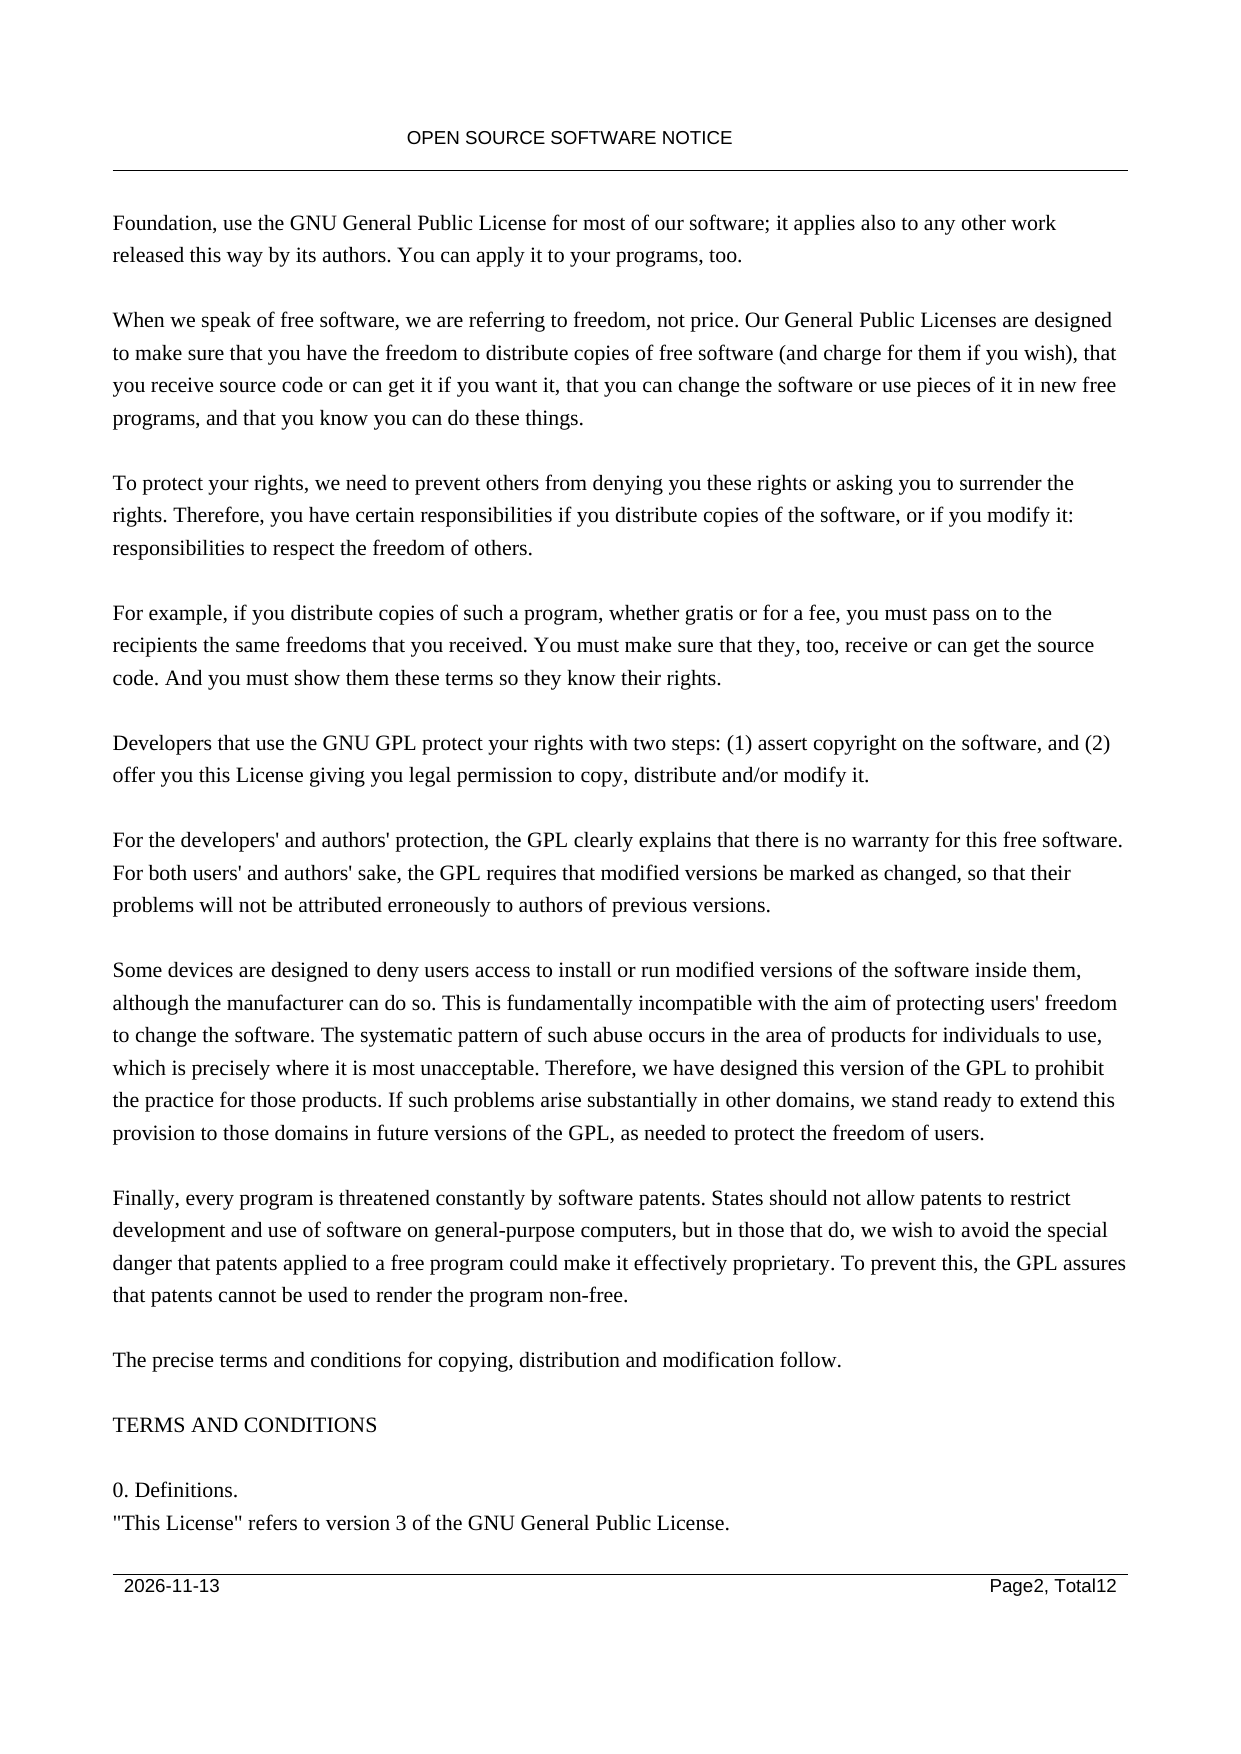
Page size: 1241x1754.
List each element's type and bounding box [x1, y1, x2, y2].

text [112, 206, 1128, 1539]
